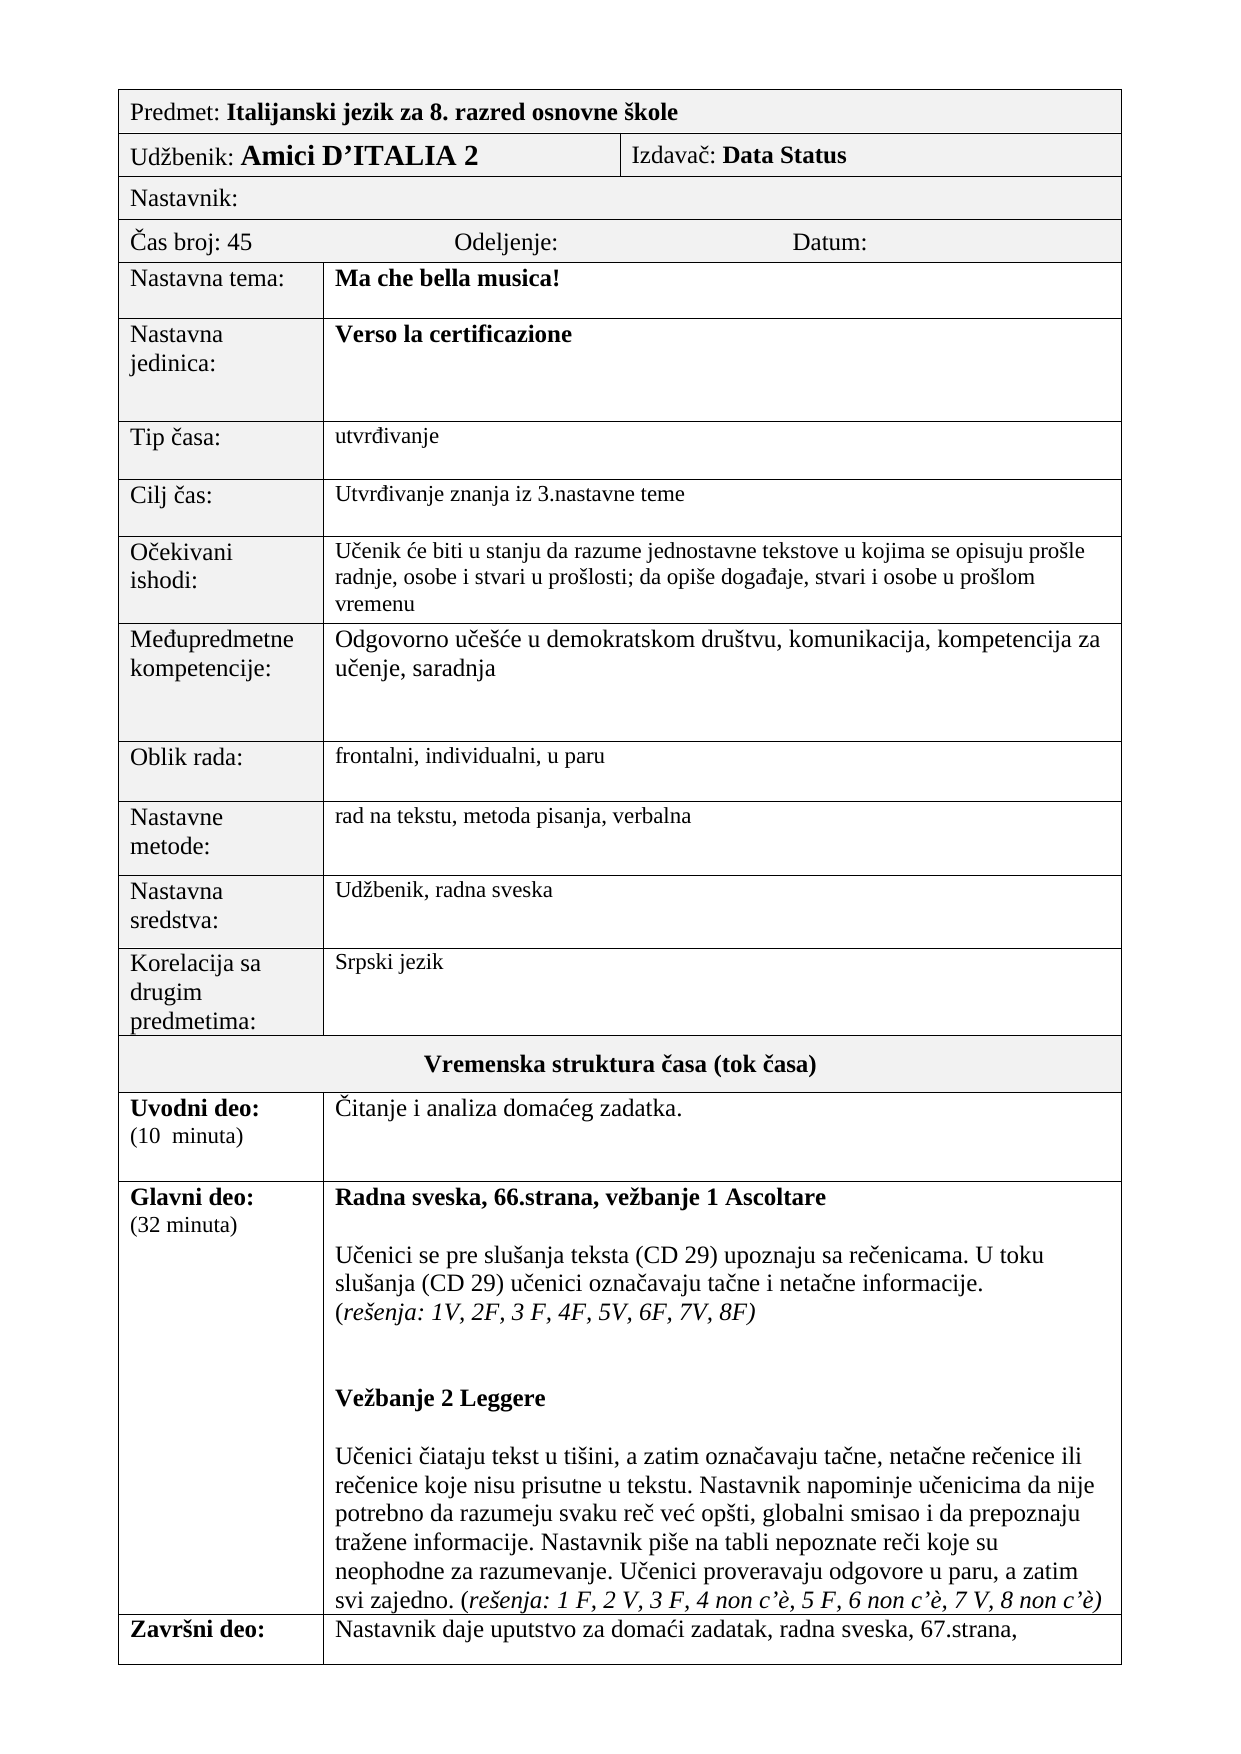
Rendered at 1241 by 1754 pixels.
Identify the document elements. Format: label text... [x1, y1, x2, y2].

table_cell Ma che bella musica! [324, 263, 1121, 318]
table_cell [324, 1615, 1121, 1664]
table_cell Nastavna jedinica: [119, 319, 323, 421]
table_header Predmet: Italijanski jezik za 8. razred osnovne škole [119, 90, 1121, 132]
table_cell Vremenska struktura časa (tok časa) [119, 1036, 1121, 1092]
table_cell Udžbenik: Amici D’ITALIA 2 [119, 134, 620, 176]
table_cell Cilj čas: [119, 480, 323, 536]
table_cell Čas broj: 45 [119, 220, 443, 262]
table_cell Učenik će biti u stanju da razume jednostavne tekstove u kojima se opisuju prošle radnje, osobe i stvari u prošlosti; da opiše događaje, stvari i osobe u prošlom vremenu [324, 537, 1121, 623]
table_cell rad na tekstu, metoda pisanja, verbalna [324, 802, 1121, 875]
table_cell Nastavna sredstva: [119, 876, 323, 947]
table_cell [119, 1615, 323, 1664]
table_cell Udžbenik, radna sveska [324, 876, 1121, 947]
table_cell Nastavne metode: [119, 802, 323, 875]
table_cell Očekivani ishodi: [119, 537, 323, 623]
table_cell Uvodni deo: (10 minuta) [119, 1093, 323, 1181]
table_cell Verso la certificazione [324, 319, 1121, 421]
table_cell Utvrđivanje znanja iz 3.nastavne teme [324, 480, 1121, 536]
table_cell Datum: [781, 220, 1121, 262]
table_cell Izdavač: Data Status [621, 134, 1121, 176]
table_cell Nastavna tema: [119, 263, 323, 318]
table_cell Oblik rada: [119, 742, 323, 801]
table_cell Srpski jezik [324, 949, 1121, 1035]
table_cell Radna sveska, 66.strana, vežbanje 1 Ascoltare Učenici se pre slušanja teksta (CD 29) upoznaju sa rečenicama. U toku slušanja (CD 29) učenici označavaju tačne i netačne informacije. (rešenja: 1V, 2F, 3 F, 4F, 5V, 6F, 7V, 8F) Vežbanje 2 Leggere Učenici čiataju tekst u tišini, a zatim označavaju tačne, netačne rečenice ili rečenice koje nisu prisutne u tekstu. Nastavnik napominje učenicima da nije potrebno da razumeju svaku reč već opšti, globalni smisao i da prepoznaju tražene informacije. Nastavnik piše na tabli nepoznate reči koje su neophodne za razumevanje. Učenici proveravaju odgovore u paru, a zatim svi zajedno. (rešenja: 1 F, 2 V, 3 F, 4 non c’è, 5 F, 6 non c’è, 7 V, 8 non c’è) [324, 1182, 1121, 1613]
table_cell Tip časa: [119, 422, 323, 479]
table_cell Nastavnik: [119, 177, 1121, 219]
table_cell Čitanje i analiza domaćeg zadatka. [324, 1093, 1121, 1181]
table_cell Odeljenje: [443, 220, 781, 262]
table_cell frontalni, individualni, u paru [324, 742, 1121, 801]
table_cell Korelacija sa drugim predmetima: [119, 949, 323, 1035]
table_cell Međupredmetne kompetencije: [119, 624, 323, 741]
table_cell Odgovorno učešće u demokratskom društvu, komunikacija, kompetencija za učenje, saradnja [324, 624, 1121, 741]
table_cell Glavni deo: (32 minuta) [119, 1182, 323, 1613]
table_cell utvrđivanje [324, 422, 1121, 479]
